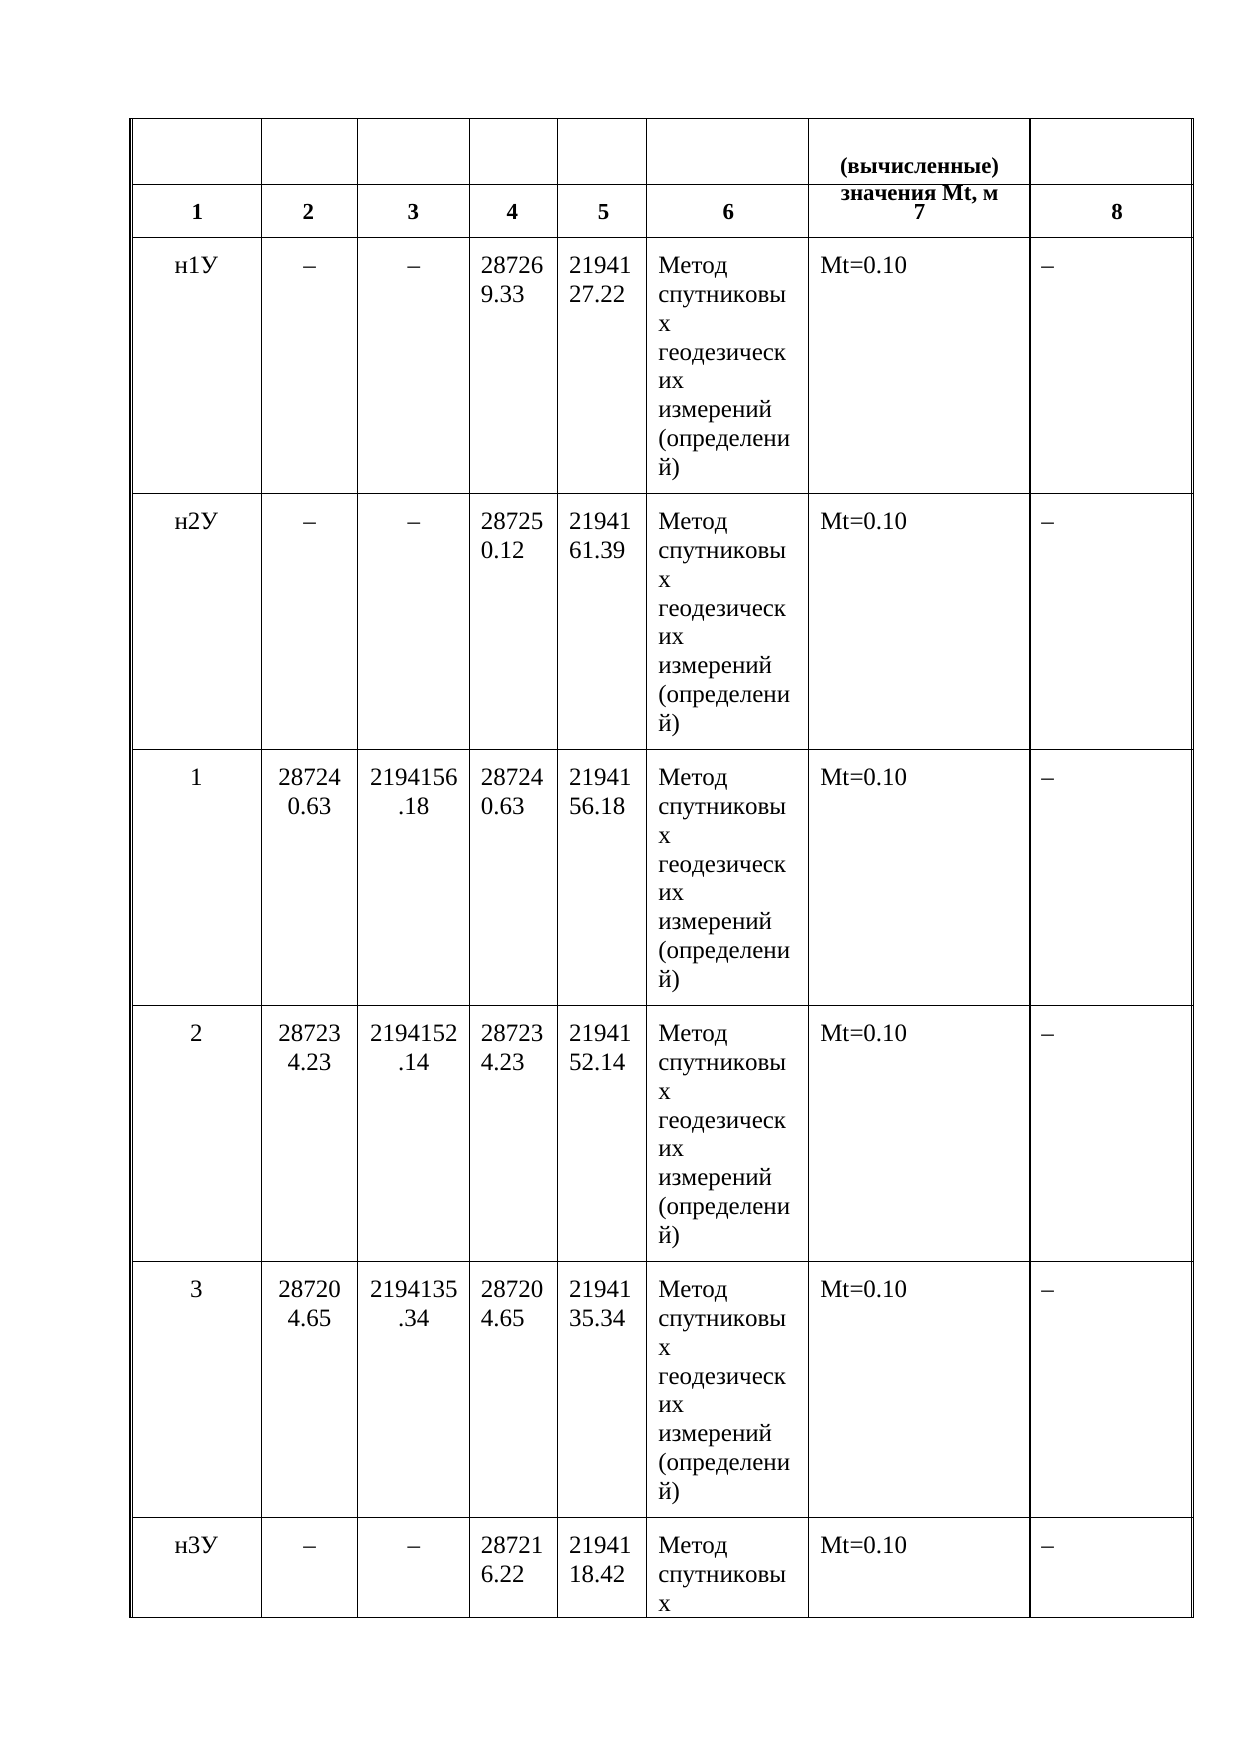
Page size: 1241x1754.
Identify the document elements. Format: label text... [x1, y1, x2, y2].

table_cell 287204.65 [262, 1262, 357, 1517]
table_cell Метод спутниковых геодезических измерений (определений) [647, 238, 808, 493]
table_cell 2194161.39 [558, 494, 646, 749]
table_cell Mt=0.10 [809, 1518, 1029, 1617]
table_cell – [262, 494, 357, 749]
table_cell Метод спутниковых геодезических измерений (определений) [647, 1006, 808, 1261]
table_cell 2194156.18 [358, 750, 469, 1005]
table_cell Y [558, 119, 646, 184]
table_cell – [1031, 494, 1191, 749]
table_cell – [1031, 750, 1191, 1005]
table_cell – [358, 238, 469, 493]
table_cell 1 [133, 750, 261, 1005]
table_cell 2194152.14 [558, 1006, 646, 1261]
table_cell 8 [1031, 185, 1191, 237]
table_cell Mt=0.10 [809, 750, 1029, 1005]
table_cell 287269.33 [470, 238, 557, 493]
table_cell 2194118.42 [558, 1518, 646, 1617]
table_cell н3У [133, 1518, 261, 1617]
table_cell 1 [133, 185, 261, 237]
table_cell 287234.23 [470, 1006, 557, 1261]
table_cell – [1031, 1262, 1191, 1517]
table_cell – [1031, 238, 1191, 493]
table_cell 287250.12 [470, 494, 557, 749]
table_cell 287234.23 [262, 1006, 357, 1261]
table_cell 2194135.34 [558, 1262, 646, 1517]
table_cell – [262, 238, 357, 493]
table_cell Mt=0.10 [809, 1262, 1029, 1517]
table_cell Mt=0.10 [809, 494, 1029, 749]
table_cell 2194156.18 [558, 750, 646, 1005]
table_cell Mt=0.10 [809, 238, 1029, 493]
table_cell – [358, 1518, 469, 1617]
table_cell – [1031, 1006, 1191, 1261]
table_cell – [1031, 1518, 1191, 1617]
table_cell 7 [809, 185, 1029, 237]
table_cell 287216.22 [470, 1518, 557, 1617]
table_cell 2 [133, 1006, 261, 1261]
table_cell 5 [558, 185, 646, 237]
table_cell – [358, 494, 469, 749]
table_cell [647, 1262, 808, 1517]
table_cell 287240.63 [470, 750, 557, 1005]
table_cell 2194152.14 [358, 1006, 469, 1261]
table_cell – [262, 1518, 357, 1617]
table_cell н1У [133, 238, 261, 493]
table_cell X [470, 119, 557, 184]
table_cell 2 [262, 185, 357, 237]
table_cell Y [358, 119, 469, 184]
table_cell н2У [133, 494, 261, 749]
table_cell X [262, 119, 357, 184]
table_cell Метод спутниковых геодезических измерений (определений) [647, 494, 808, 749]
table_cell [647, 1518, 808, 1617]
table_cell 287240.63 [262, 750, 357, 1005]
table_cell 3 [133, 1262, 261, 1517]
table_cell Mt=0.10 [809, 1006, 1029, 1261]
table_cell 4 [470, 185, 557, 237]
table_cell 287204.65 [470, 1262, 557, 1517]
table_cell 6 [647, 185, 808, 237]
table_cell Метод спутниковых геодезических измерений (определений) [647, 750, 808, 1005]
table_cell 2194127.22 [558, 238, 646, 493]
table_cell 3 [358, 185, 469, 237]
table_cell 2194135.34 [358, 1262, 469, 1517]
